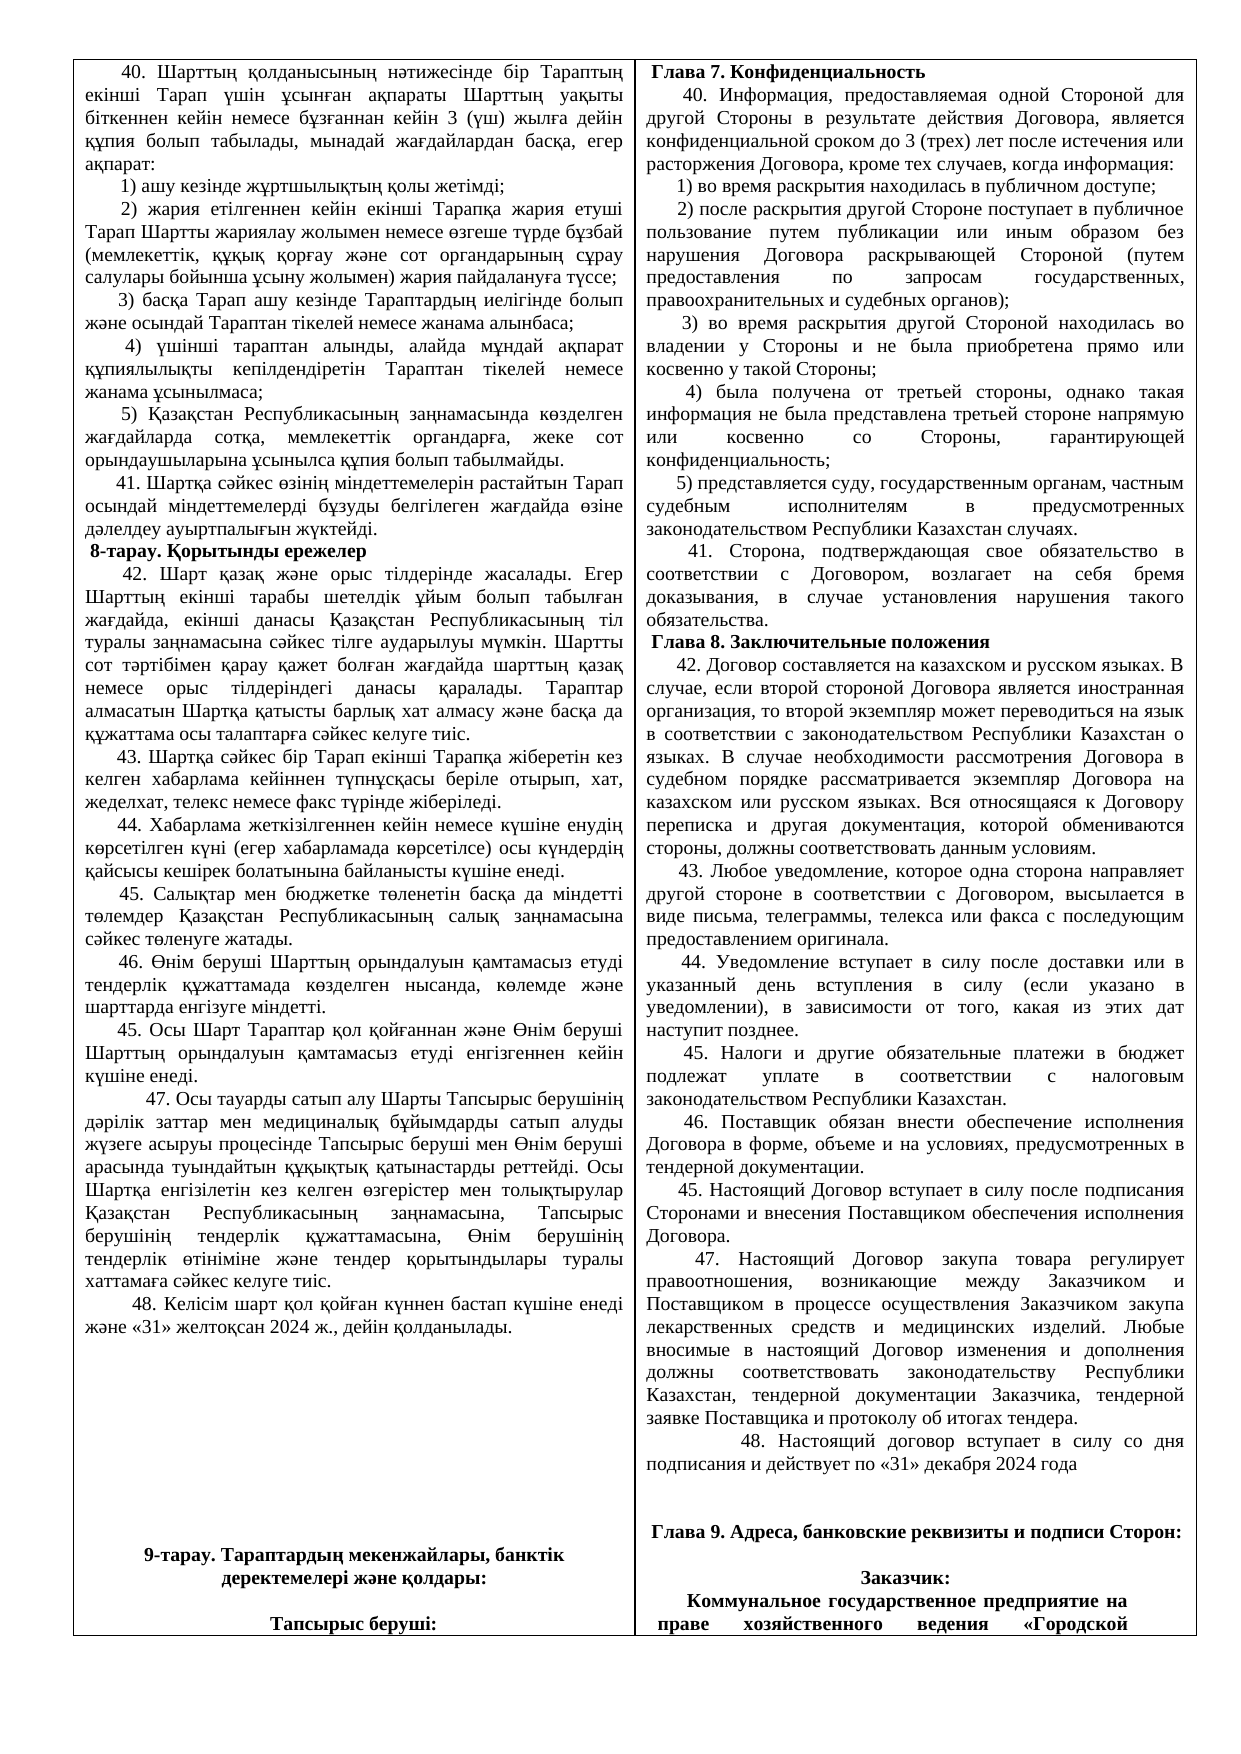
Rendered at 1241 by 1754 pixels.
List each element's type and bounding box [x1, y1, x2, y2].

table_header [74, 60, 634, 1635]
table_header [636, 60, 1196, 1635]
